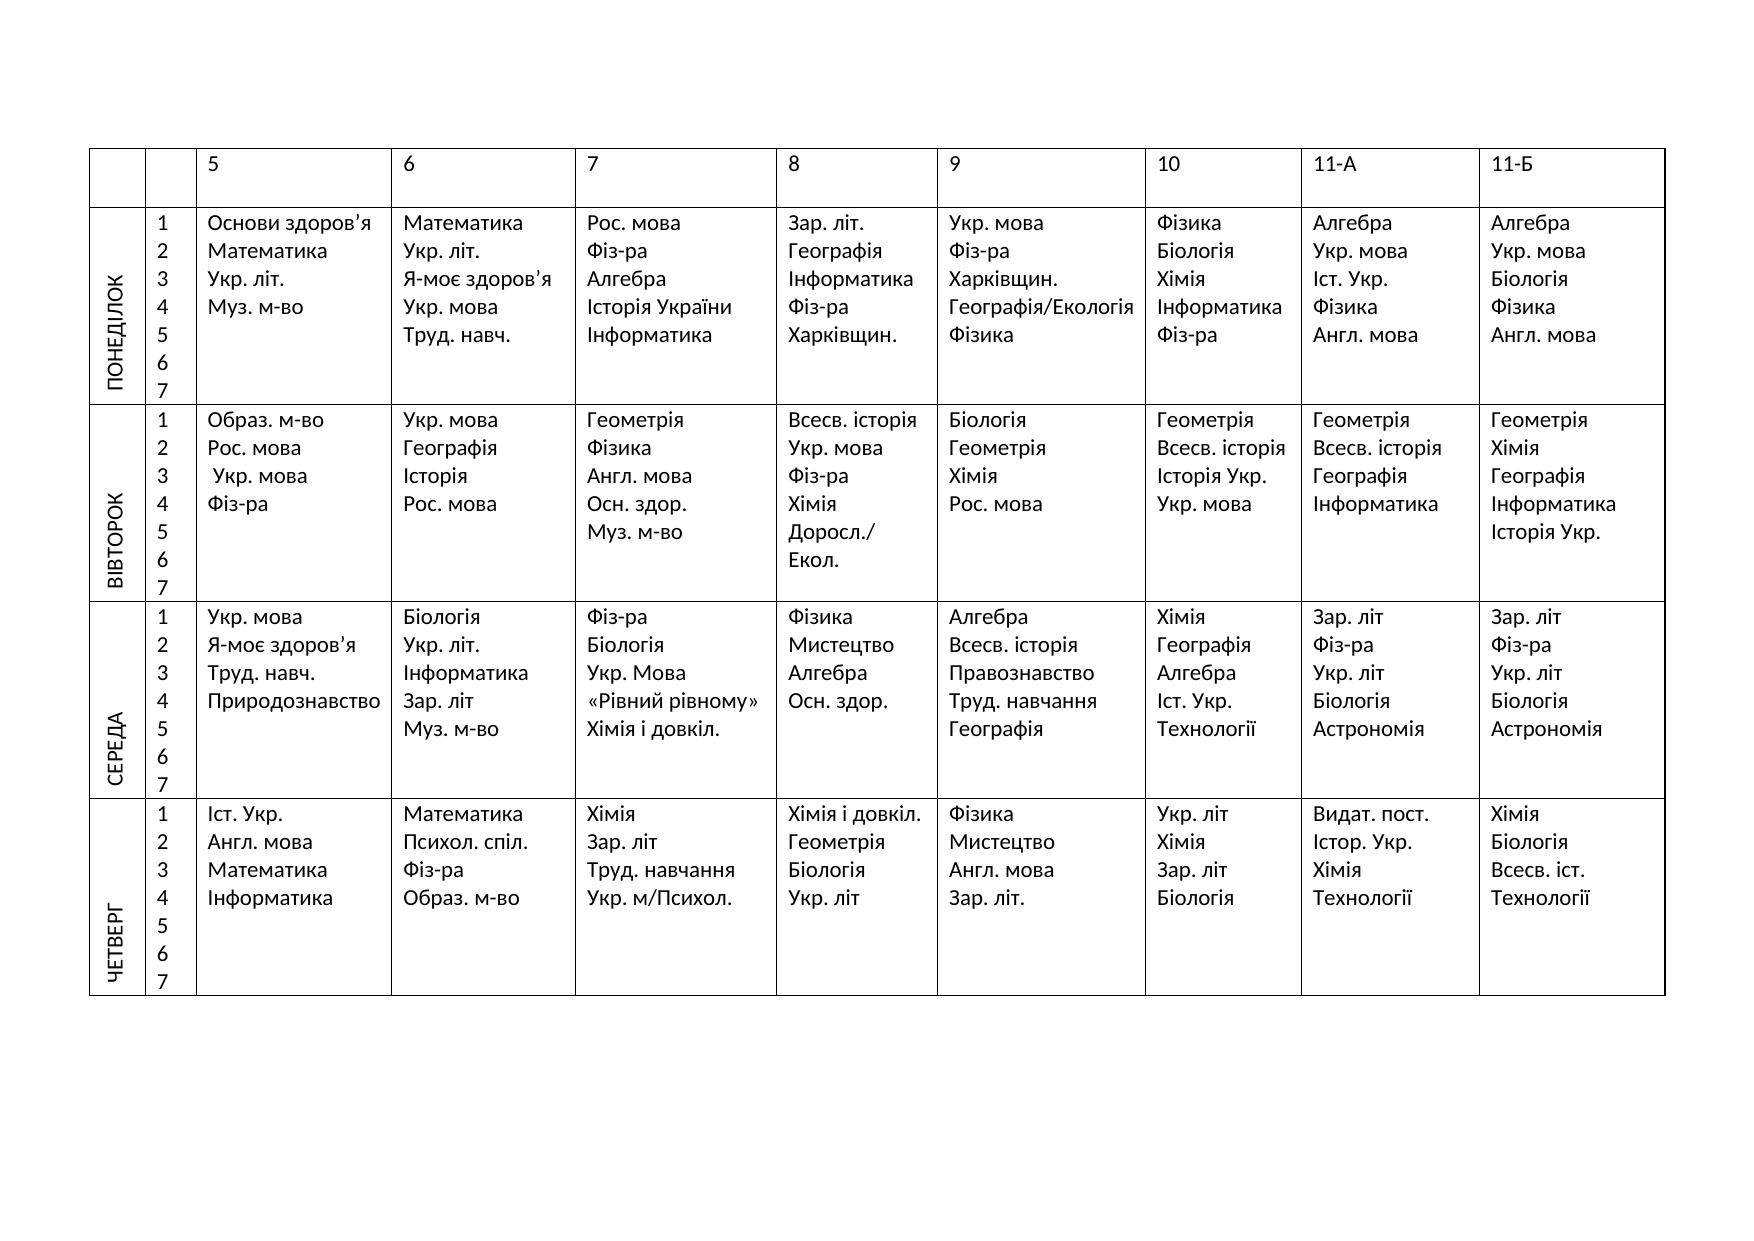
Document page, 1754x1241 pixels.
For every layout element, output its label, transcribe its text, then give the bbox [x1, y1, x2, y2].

table_cell Рос. мова Фіз-ра Алгебра Історія України Інформатика [576, 208, 776, 404]
table_cell Зар. літ. Географія Інформатика Фіз-ра Харківщин. [777, 208, 937, 404]
table_cell ВІВТОРОК [90, 405, 145, 601]
table_header 5 [197, 149, 391, 207]
table_cell Хімія і довкіл. Геометрія Біологія Укр. літ [777, 799, 937, 995]
table_cell Геометрія Хімія Географія Інформатика Історія Укр. [1480, 405, 1664, 601]
table_header [90, 149, 145, 207]
table_cell Фізика Біологія Хімія Інформатика Фіз-ра [1146, 208, 1301, 404]
table_cell Іст. Укр. Англ. мова Математика Інформатика [197, 799, 391, 995]
table_cell Укр. мова Географія Історія Рос. мова [392, 405, 575, 601]
table_cell Математика Психол. спіл. Фіз-ра Образ. м-во [392, 799, 575, 995]
table_header 7 [576, 149, 776, 207]
table_cell 1 2 3 4 5 6 7 [146, 208, 196, 404]
table_cell Геометрія Фізика Англ. мова Осн. здор. Муз. м-во [576, 405, 776, 601]
table_cell Хімія Географія Алгебра Іст. Укр. Технології [1146, 602, 1301, 798]
table_cell Біологія Укр. літ. Інформатика Зар. літ Муз. м-во [392, 602, 575, 798]
table_cell Укр. мова Фіз-ра Харківщин. Географія/Екологія Фізика [938, 208, 1145, 404]
table_cell 1 2 3 4 5 6 7 [146, 602, 196, 798]
table_cell Укр. літ Хімія Зар. літ Біологія [1146, 799, 1301, 995]
table_cell Геометрія Всесв. історія Географія Інформатика [1302, 405, 1479, 601]
table_cell 1 2 3 4 5 6 7 [146, 799, 196, 995]
table_cell Хімія Зар. літ Труд. навчання Укр. м/Психол. [576, 799, 776, 995]
table_cell Зар. літ Фіз-ра Укр. літ Біологія Астрономія [1480, 602, 1664, 798]
table_cell ЧЕТВЕРГ [90, 799, 145, 995]
table_header 9 [938, 149, 1145, 207]
table_cell Геометрія Всесв. історія Історія Укр. Укр. мова [1146, 405, 1301, 601]
table_cell 1 2 3 4 5 6 7 [146, 405, 196, 601]
table_cell Алгебра Всесв. історія Правознавство Труд. навчання Географія [938, 602, 1145, 798]
table_cell Зар. літ Фіз-ра Укр. літ Біологія Астрономія [1302, 602, 1479, 798]
table_cell Всесв. історія Укр. мова Фіз-ра Хімія Доросл./Екол. [777, 405, 937, 601]
table_cell ПОНЕДІЛОК [90, 208, 145, 404]
table_cell Біологія Геометрія Хімія Рос. мова [938, 405, 1145, 601]
table_cell Фізика Мистецтво Англ. мова Зар. літ. [938, 799, 1145, 995]
table_header 8 [777, 149, 937, 207]
table_cell Математика Укр. літ. Я-моє здоров’я Укр. мова Труд. навч. [392, 208, 575, 404]
table_cell Фіз-ра Біологія Укр. Мова «Рівний рівному» Хімія і довкіл. [576, 602, 776, 798]
table_header 11-А [1302, 149, 1479, 207]
table_header [146, 149, 196, 207]
table_header 10 [1146, 149, 1301, 207]
table_cell Хімія Біологія Всесв. іст. Технології [1480, 799, 1664, 995]
table_cell Алгебра Укр. мова Іст. Укр. Фізика Англ. мова [1302, 208, 1479, 404]
table_cell Алгебра Укр. мова Біологія Фізика Англ. мова [1480, 208, 1664, 404]
table_cell Образ. м-во Рос. мова Укр. мова Фіз-ра [197, 405, 391, 601]
table_header 11-Б [1480, 149, 1664, 207]
table_cell Фізика Мистецтво Алгебра Осн. здор. [777, 602, 937, 798]
table_cell Видат. пост. Істор. Укр. Хімія Технології [1302, 799, 1479, 995]
table_cell Укр. мова Я-моє здоров’я Труд. навч. Природознавство [197, 602, 391, 798]
table_cell СЕРЕДА [90, 602, 145, 798]
table_header 6 [392, 149, 575, 207]
table_cell Основи здоров’я Математика Укр. літ. Муз. м-во [197, 208, 391, 404]
